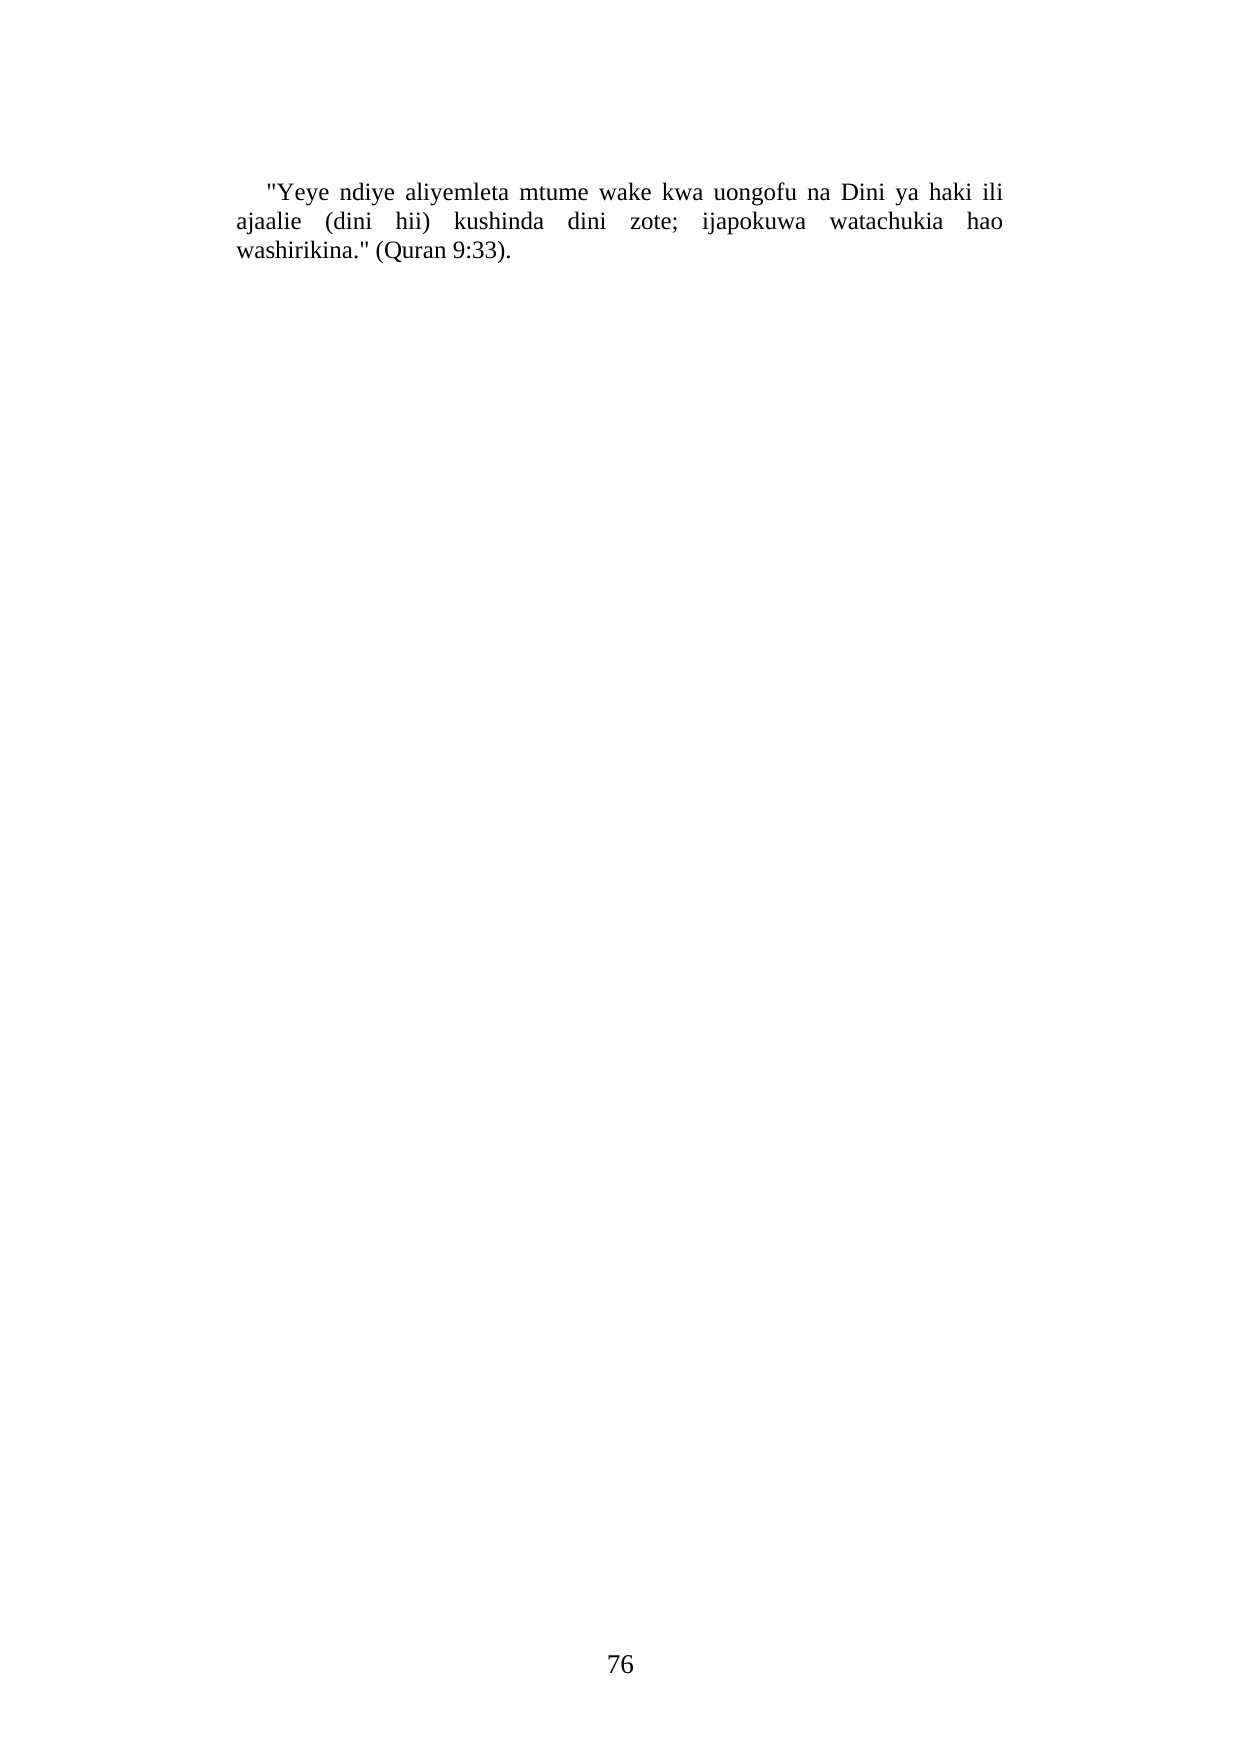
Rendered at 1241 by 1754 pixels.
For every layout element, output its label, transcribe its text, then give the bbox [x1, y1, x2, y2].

text "Yeye ndiye aliyemleta mtume wake kwa uongofu na Dini ya haki ili ajaalie (dini hii) kushinda dini zote; ijapokuwa watachukia hao washirikina." (Quran 9:33). [236, 177, 1004, 263]
